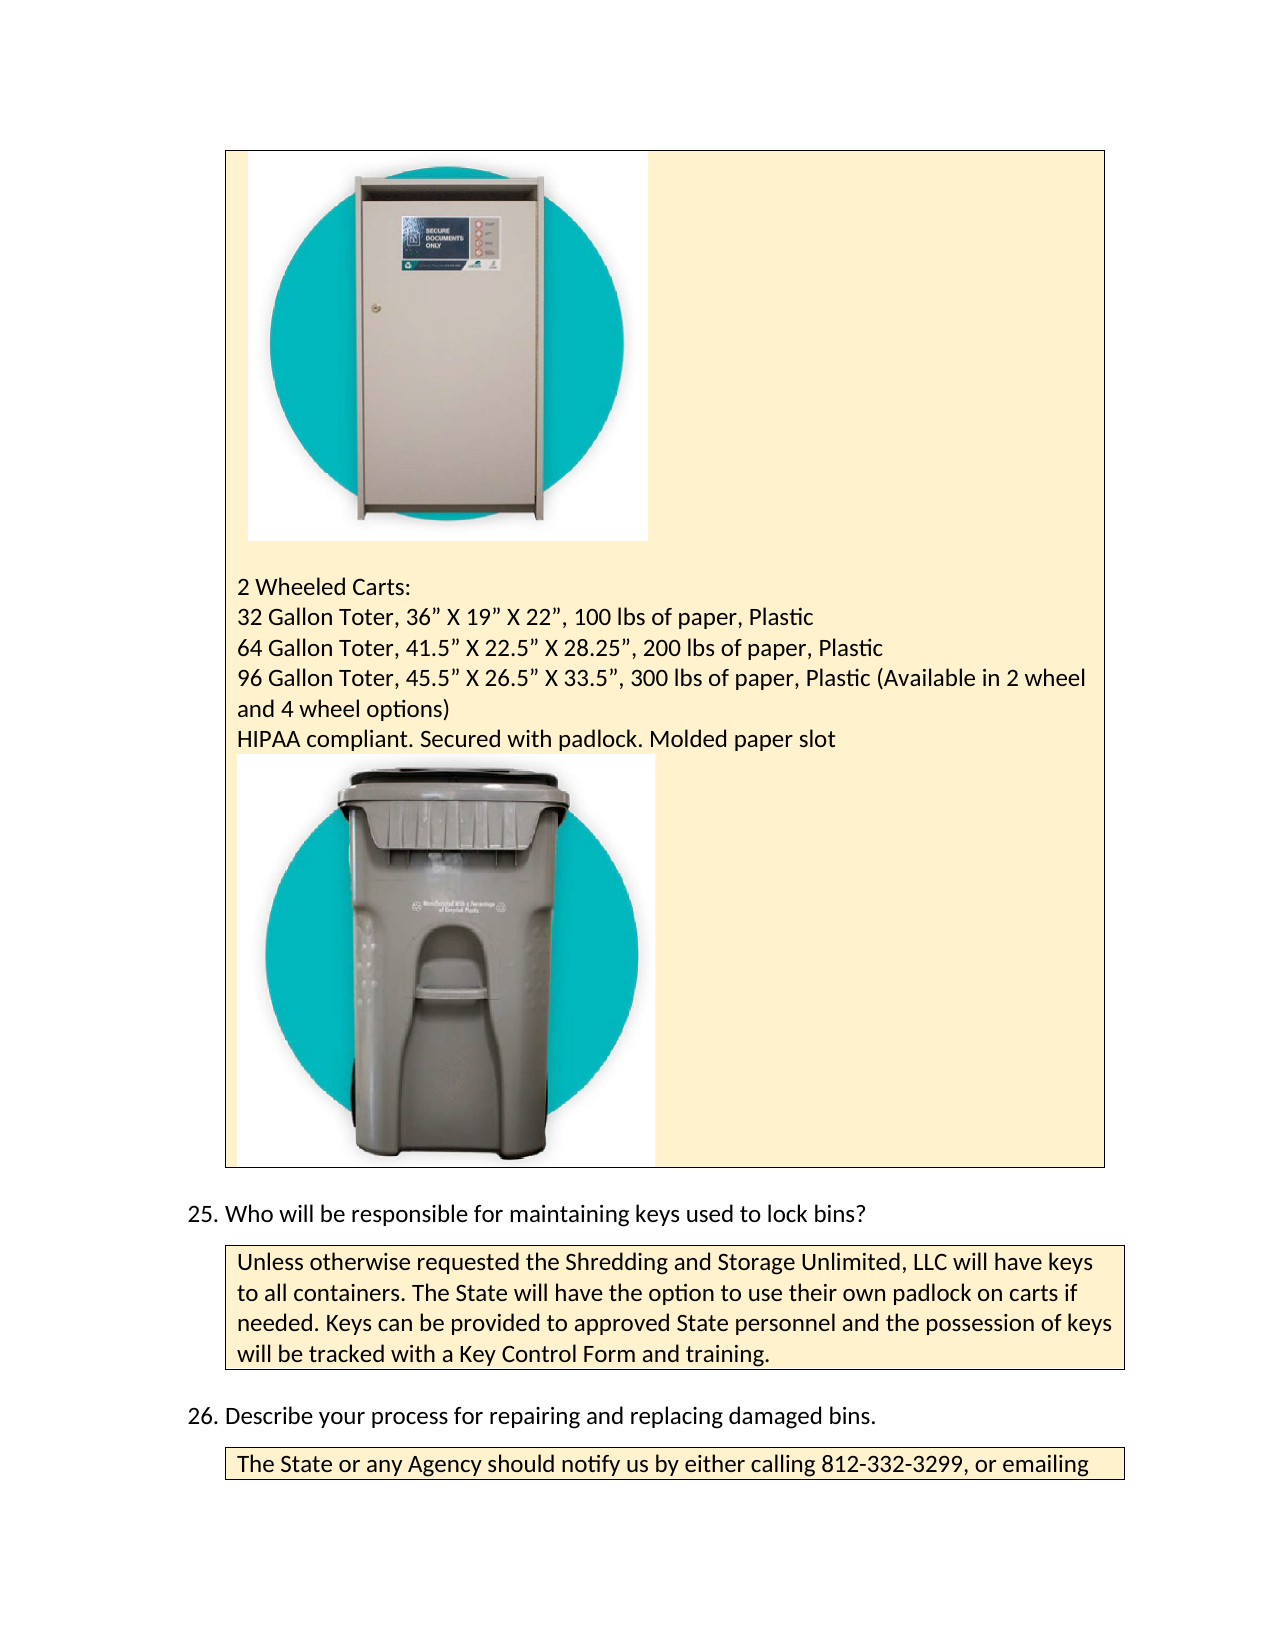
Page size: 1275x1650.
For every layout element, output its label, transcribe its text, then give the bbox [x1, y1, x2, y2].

list Who will be responsible for maintaining keys used to lock bins? [187, 1198, 1125, 1229]
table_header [226, 1448, 1124, 1479]
picture [248, 151, 649, 541]
table_header Unless otherwise requested the Shredding and Storage Unlimited, LLC will have keys to all containers. The State will have the option to use their own padlock on carts if needed. Keys can be provided to approved State personnel and the possession of keys will be tracked with a Key Control Form and training. [226, 1246, 1124, 1368]
picture [236, 754, 656, 1167]
list Describe your process for repairing and replacing damaged bins. [187, 1400, 1125, 1431]
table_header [226, 151, 1104, 1167]
